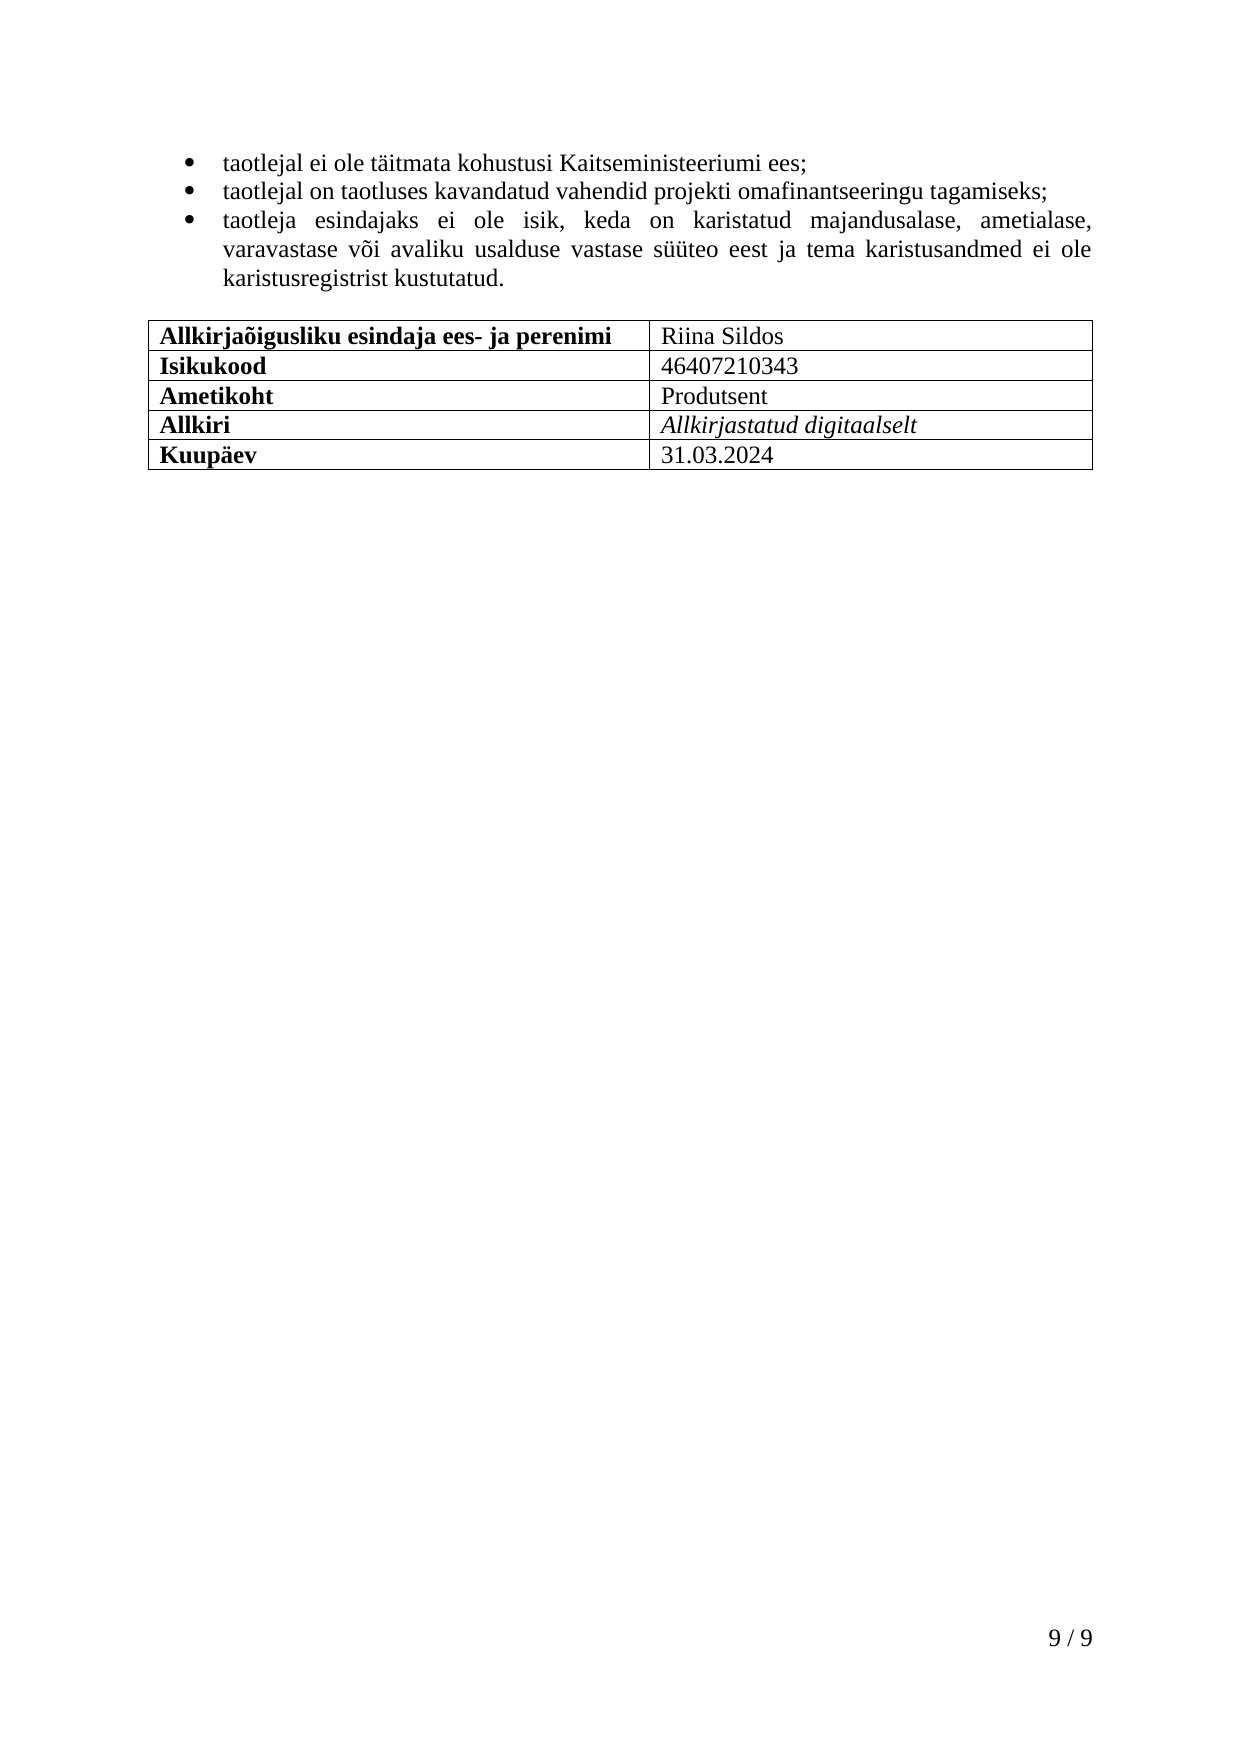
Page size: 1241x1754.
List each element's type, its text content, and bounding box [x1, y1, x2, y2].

table_cell Ametikoht [149, 381, 649, 409]
table_cell 31.03.2024 [650, 440, 1092, 469]
table_header Riina Sildos [650, 321, 1092, 350]
table_cell Allkiri [149, 411, 649, 439]
table_cell Kuupäev [149, 440, 649, 469]
list taotlejal ei ole täitmata kohustusi Kaitseministeeriumi ees; [185, 148, 1093, 176]
table_cell 46407210343 [650, 351, 1092, 380]
table_cell Produtsent [650, 381, 1092, 409]
table_header Allkirjaõigusliku esindaja ees- ja perenimi [149, 321, 649, 350]
list taotleja esindajaks ei ole isik, keda on karistatud majandusalase, ametialase, varavastase või avaliku usalduse vastase süüteo eest ja tema karistusandmed ei ole karistusregistrist kustutatud. [185, 205, 1093, 291]
list taotlejal on taotluses kavandatud vahendid projekti omafinantseeringu tagamiseks; [185, 176, 1093, 205]
table_cell Isikukood [149, 351, 649, 380]
table_cell Allkirjastatud digitaalselt [650, 411, 1092, 439]
